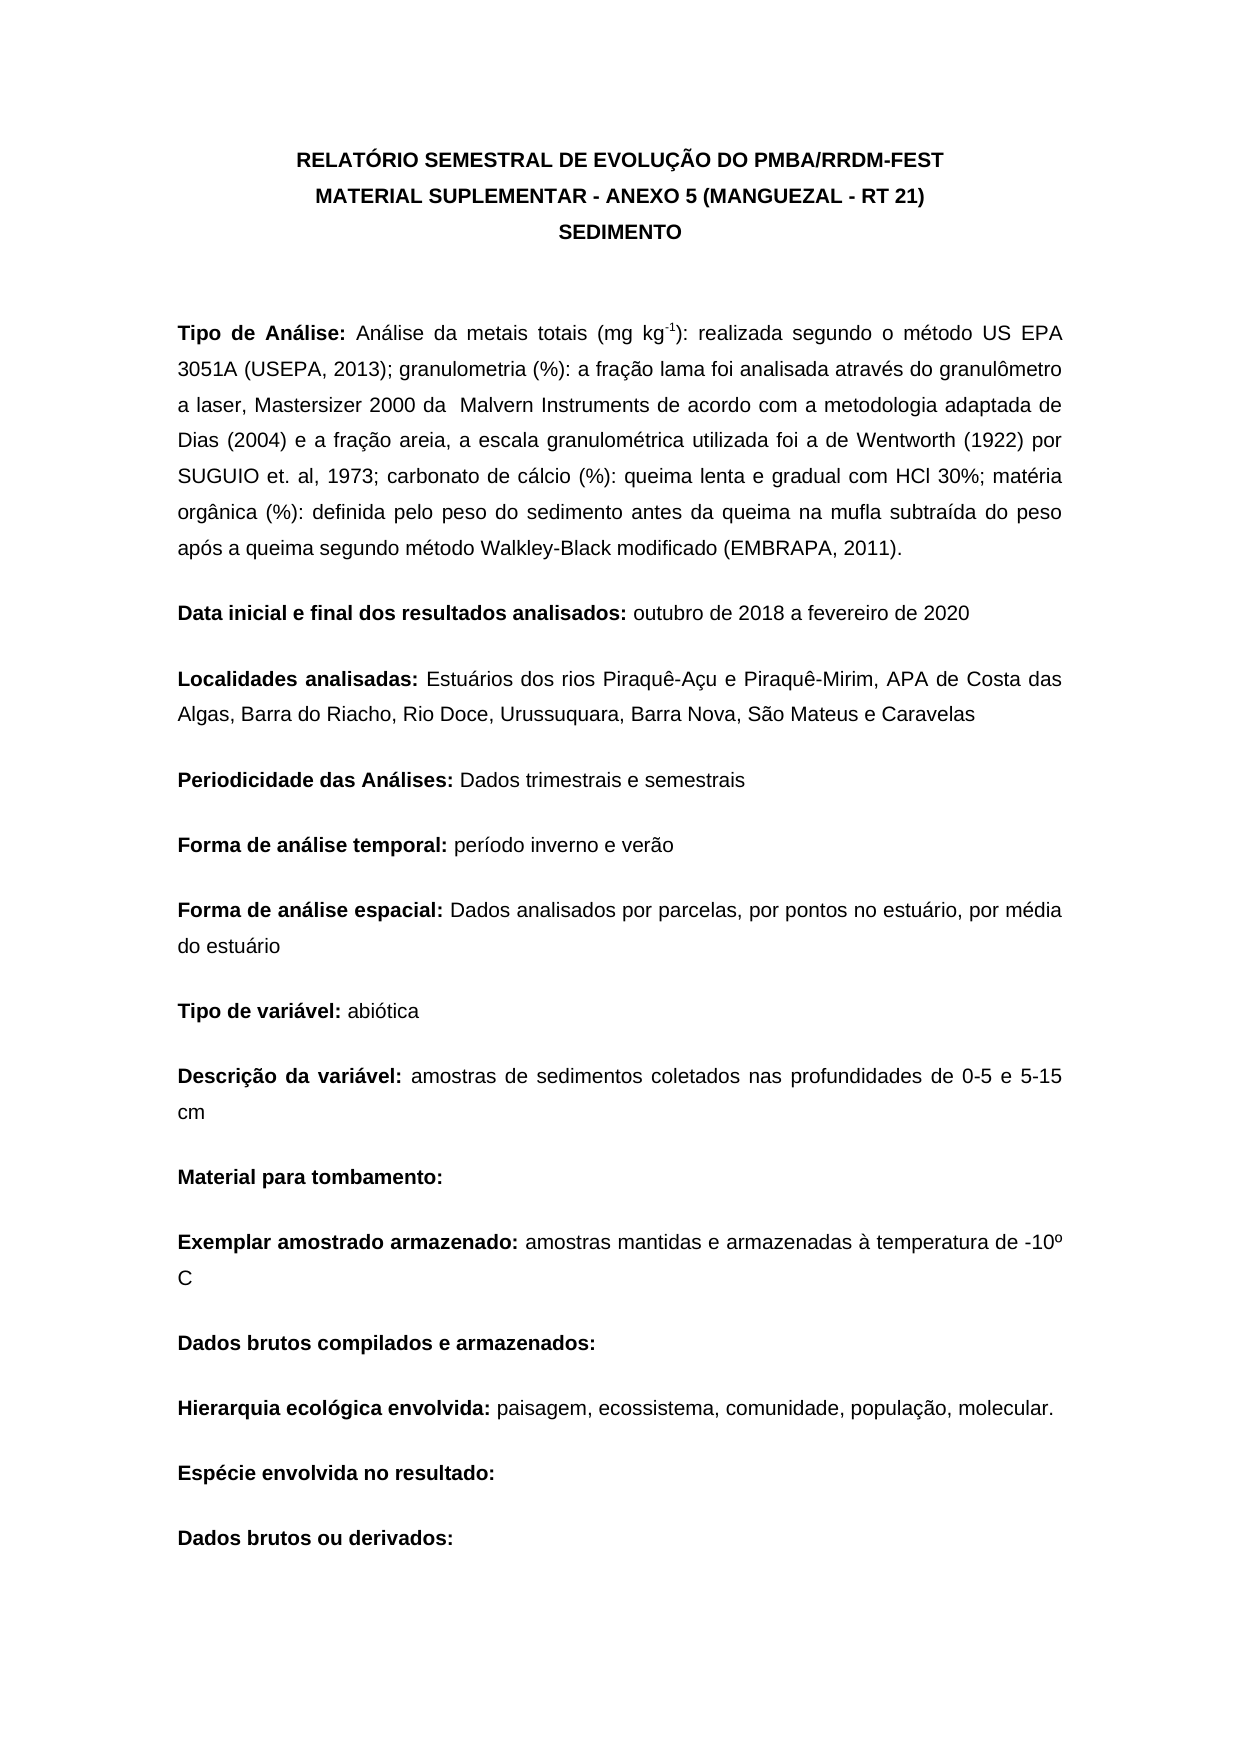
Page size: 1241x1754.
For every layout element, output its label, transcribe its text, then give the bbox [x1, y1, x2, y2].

text Data inicial e final dos resultados analisados: outubro de 2018 a fevereiro de 2020 [177, 601, 1063, 625]
text Exemplar amostrado armazenado: amostras mantidas e armazenadas à temperatura de -10º C [177, 1230, 1063, 1290]
text Forma de análise espacial: Dados analisados por parcelas, por pontos no estuário, por média do estuário [177, 898, 1063, 957]
text Material para tombamento: [177, 1165, 1063, 1189]
text Dados brutos compilados e armazenados: [177, 1331, 1063, 1355]
text Tipo de variável: abiótica [177, 999, 1063, 1023]
text SEDIMENTO [177, 219, 1063, 243]
text Espécie envolvida no resultado: [177, 1461, 1063, 1485]
text Descrição da variável: amostras de sedimentos coletados nas profundidades de 0-5 e 5-15 cm [177, 1064, 1063, 1124]
text RELATÓRIO SEMESTRAL DE EVOLUÇÃO DO PMBA/RRDM-FEST [177, 148, 1063, 172]
text Localidades analisadas: Estuários dos rios Piraquê-Açu e Piraquê-Mirim, APA de Costa das Algas, Barra do Riacho, Rio Doce, Urussuquara, Barra Nova, São Mateus e Caravelas [177, 666, 1063, 726]
text Dados brutos ou derivados: [177, 1526, 1063, 1550]
text Hierarquia ecológica envolvida: paisagem, ecossistema, comunidade, população, molecular. [177, 1396, 1063, 1420]
text Periodicidade das Análises: Dados trimestrais e semestrais [177, 767, 1063, 791]
text Tipo de Análise: Análise da metais totais (mg kg-1): realizada segundo o método US EPA 3051A (USEPA, 2013); granulometria (%): a fração lama foi analisada através do granulômetro a laser, Mastersizer 2000 da Malvern Instruments de acordo com a metodologia adaptada de Dias (2004) e a fração areia, a escala granulométrica utilizada foi a de Wentworth (1922) por SUGUIO et. al, 1973; carbonato de cálcio (%): queima lenta e gradual com HCl 30%; matéria orgânica (%): definida pelo peso do sedimento antes da queima na mufla subtraída do peso após a queima segundo método Walkley-Black modificado (EMBRAPA, 2011). [177, 321, 1063, 560]
text MATERIAL SUPLEMENTAR - ANEXO 5 (MANGUEZAL - RT 21) [177, 183, 1063, 207]
text Forma de análise temporal: período inverno e verão [177, 832, 1063, 856]
